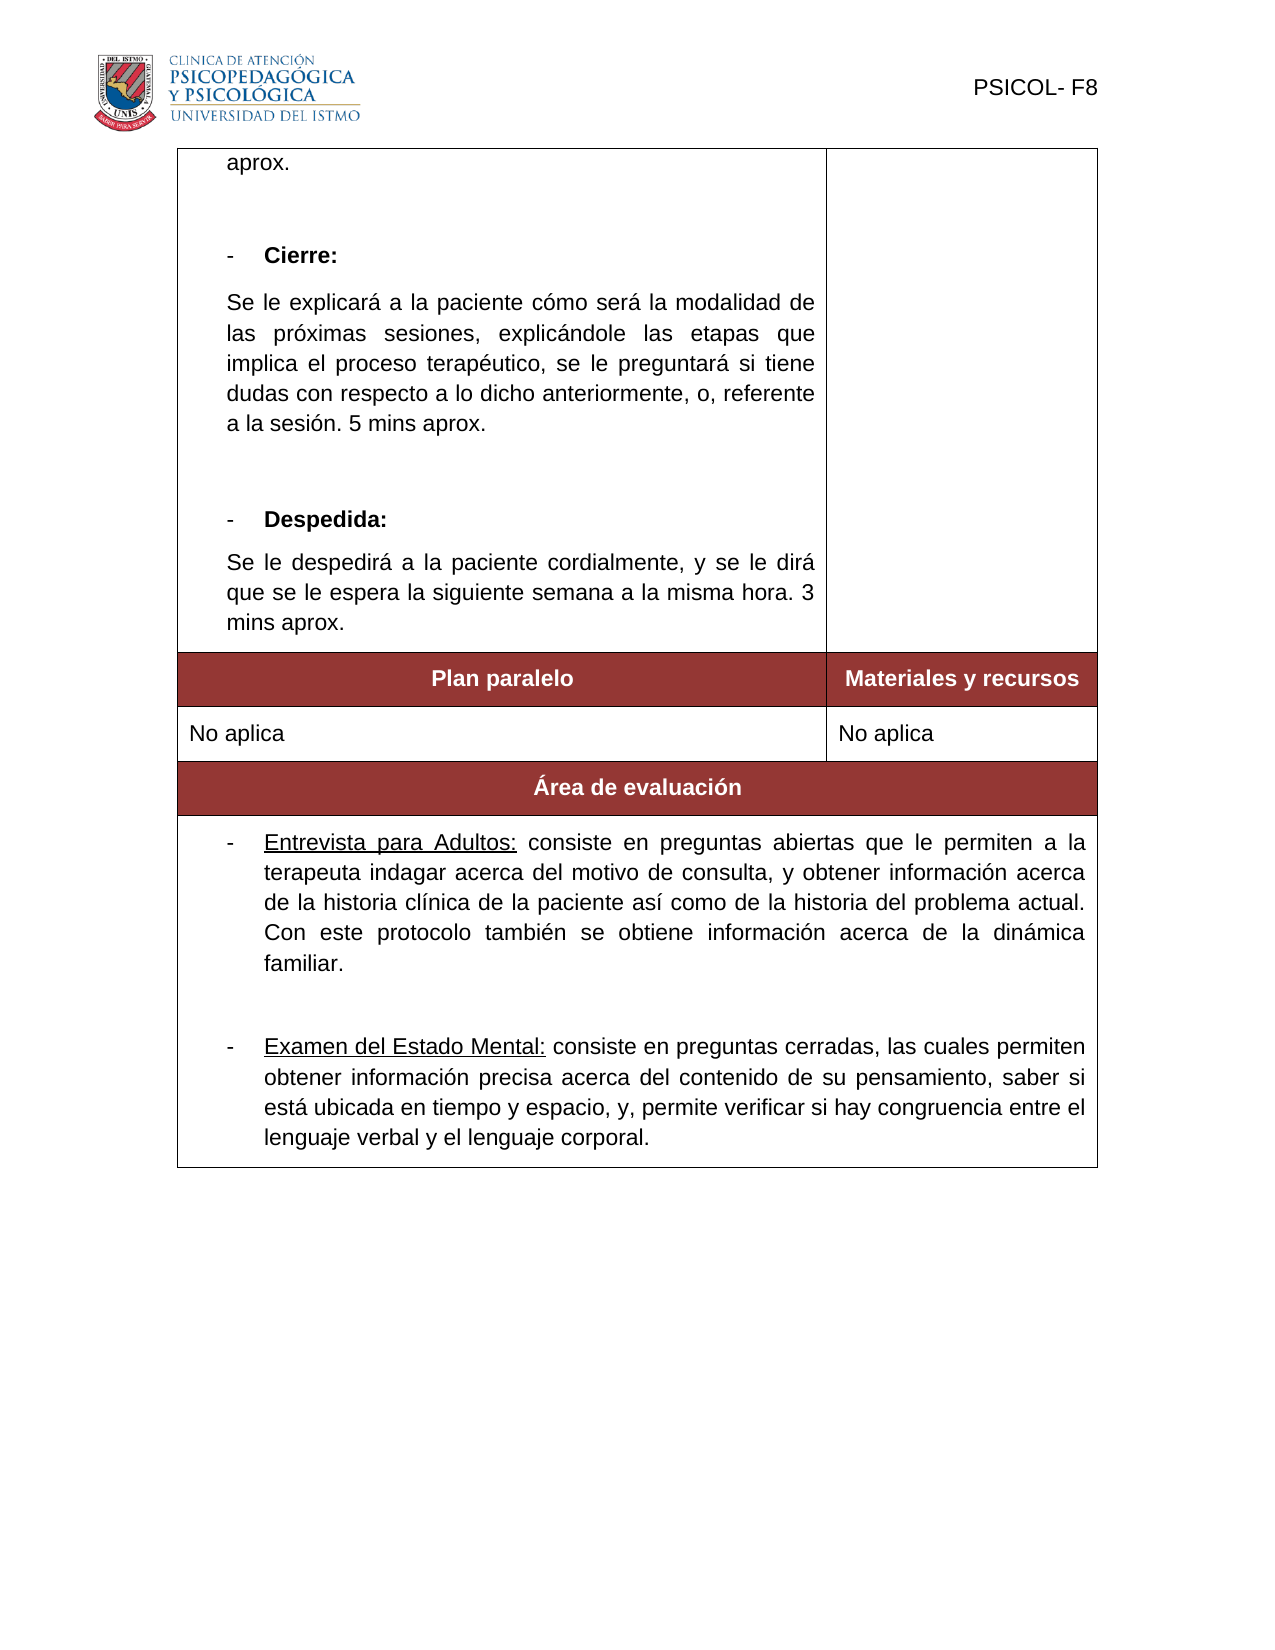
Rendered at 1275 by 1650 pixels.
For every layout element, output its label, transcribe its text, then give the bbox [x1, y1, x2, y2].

table_cell No aplica [178, 707, 826, 761]
table_cell No aplica [827, 707, 1097, 761]
table_cell Materiales y recursos [827, 653, 1097, 706]
table_cell Plan paralelo [178, 653, 826, 706]
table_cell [178, 149, 826, 652]
picture [42, 25, 422, 166]
table_cell Área de evaluación [178, 762, 1097, 815]
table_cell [827, 149, 1097, 652]
table_cell Entrevista para Adultos: consiste en preguntas abiertas que le permiten a la terapeuta indagar acerca del motivo de consulta, y obtener información acerca de la historia clínica de la paciente así como de la historia del problema actual. Con este protocolo también se obtiene información acerca de la dinámica familiar. Examen del Estado Mental: consiste en preguntas cerradas, las cuales permiten obtener información precisa acerca del contenido de su pensamiento, saber si está ubicada en tiempo y espacio, y, permite verificar si hay congruencia entre el lenguaje verbal y el lenguaje corporal. [178, 816, 1097, 1167]
